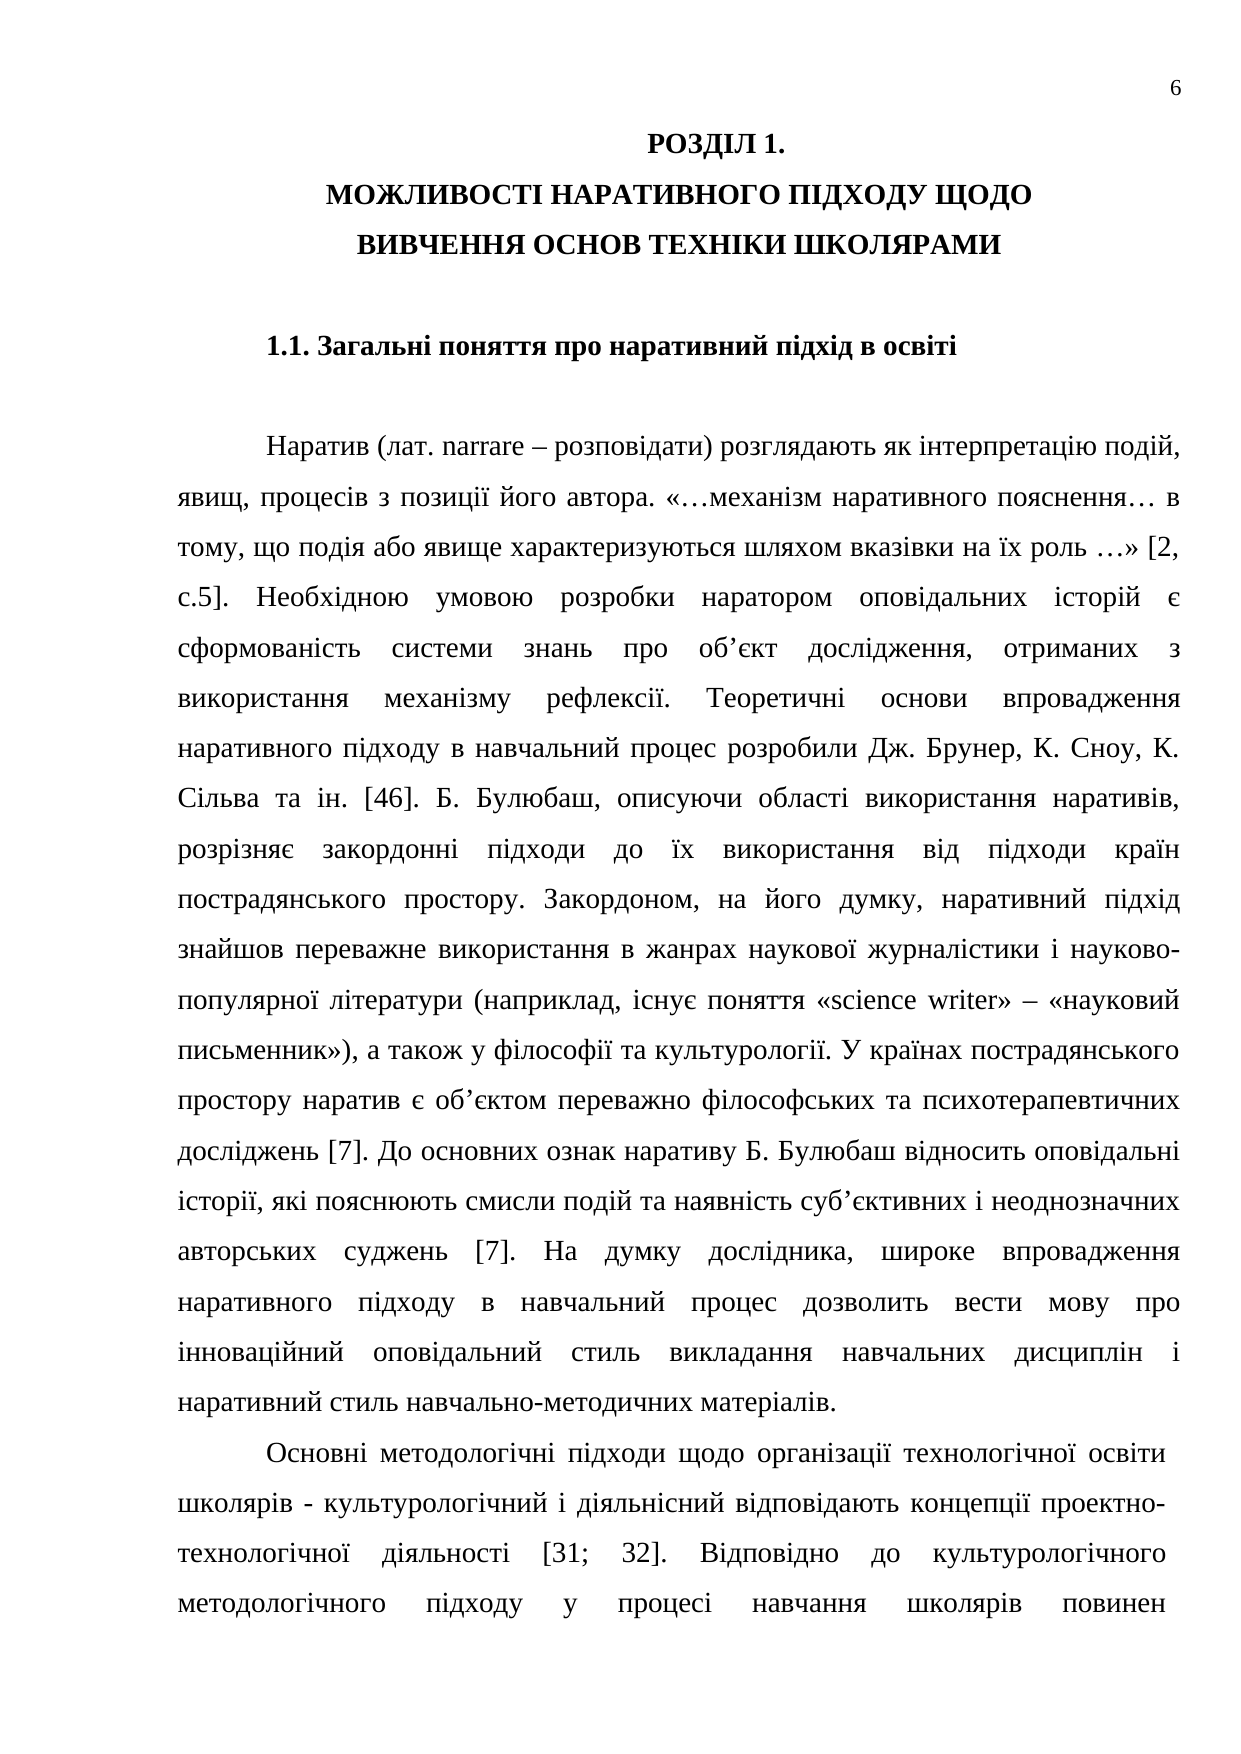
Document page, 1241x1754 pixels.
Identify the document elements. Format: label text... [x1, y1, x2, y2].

text ВИВЧЕННЯ ОСНОВ ТЕХНІКИ ШКОЛЯРАМИ [177, 227, 1181, 261]
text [177, 1435, 1167, 1619]
text МОЖЛИВОСТІ НАРАТИВНОГО ПІДХОДУ ЩОДО [177, 177, 1181, 210]
text РОЗДІЛ 1. [177, 127, 1181, 160]
text 1.1. Загальні поняття про наративний підхід в освіті [177, 328, 1181, 361]
text Наратив (лат. narrare – розповідати) розглядають як інтерпретацію подій, явищ, процесів з позиції його автора. «…механізм наративного пояснення… в тому, що подія або явище характеризуються шляхом вказівки на їх роль …» [2, с.5]. Необхідною умовою розробки наратором оповідальних історій є сформованість системи знань про об’єкт дослідження, отриманих з використання механізму рефлексії. Теоретичні основи впровадження наративного підходу в навчальний процес розробили Дж. Брунер, К. Сноу, К. Сільва та ін. [46]. Б. Булюбаш, описуючи області використання наративів, розрізняє закордонні підходи до їх використання від підходи країн пострадянського простору. Закордоном, на його думку, наративний підхід знайшов переважне використання в жанрах наукової журналістики і науково-популярної літератури (наприклад, існує поняття «science writer» – «науковий письменник»), а також у філософії та культурології. У країнах пострадянського простору наратив є об’єктом переважно філософських та психотерапевтичних досліджень [7]. До основних ознак наративу Б. Булюбаш відносить оповідальні історії, які пояснюють смисли подій та наявність суб’єктивних і неоднозначних авторських суджень [7]. На думку дослідника, широке впровадження наративного підходу в навчальний процес дозволить вести мову про інноваційний оповідальний стиль викладання навчальних дисциплін і наративний стиль навчально-методичних матеріалів. [177, 428, 1181, 1418]
